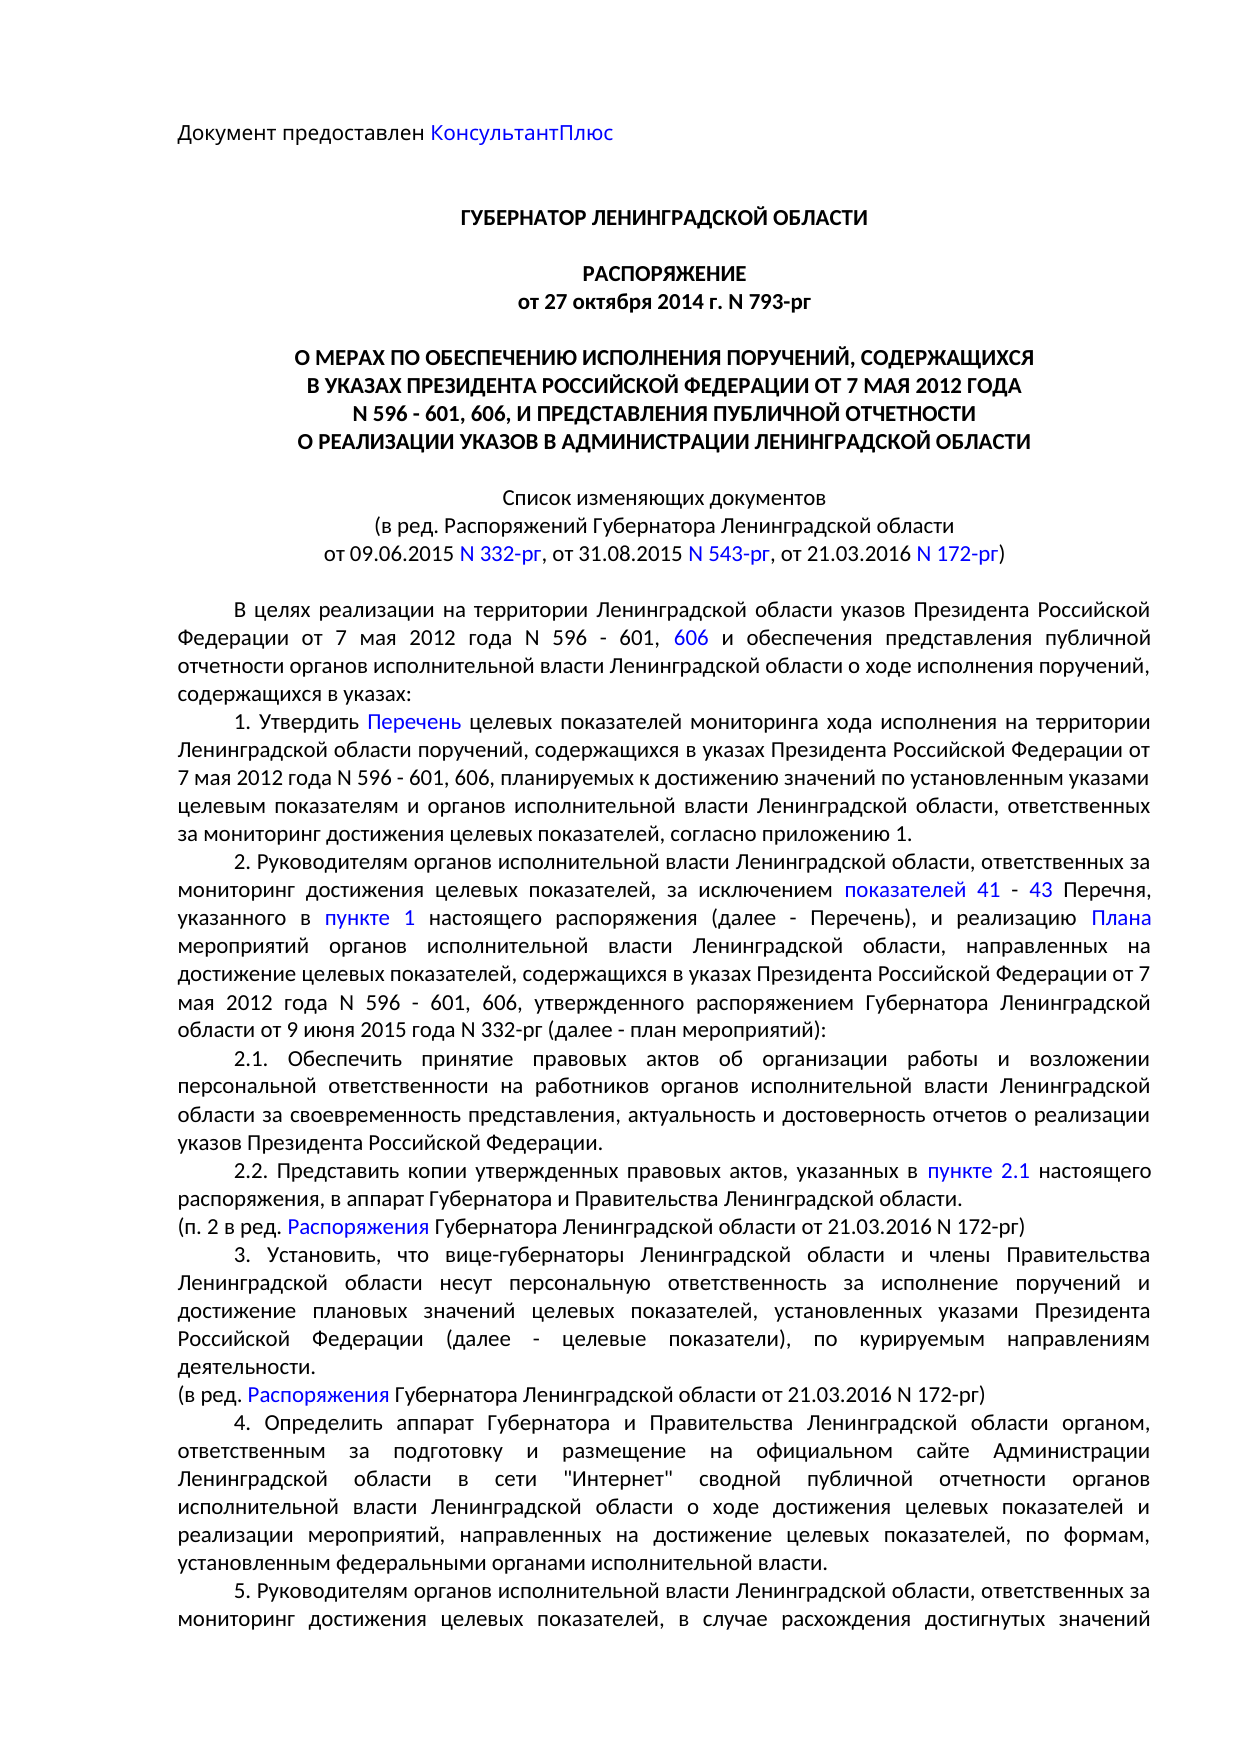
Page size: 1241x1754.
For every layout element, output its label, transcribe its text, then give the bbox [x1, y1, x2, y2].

text от 09.06.2015 N 332-рг, от 31.08.2015 N 543-рг, от 21.03.2016 N 172-рг) [177, 539, 1152, 567]
text 3. Установить, что вице-губернаторы Ленинградской области и члены Правительства Ленинградской области несут персональную ответственность за исполнение поручений и достижение плановых значений целевых показателей, установленных указами Президента Российской Федерации (далее - целевые показатели), по курируемым направлениям деятельности. [177, 1240, 1152, 1380]
text 1. Утвердить Перечень целевых показателей мониторинга хода исполнения на территории Ленинградской области поручений, содержащихся в указах Президента Российской Федерации от 7 мая 2012 года N 596 - 601, 606, планируемых к достижению значений по установленным указами целевым показателям и органов исполнительной власти Ленинградской области, ответственных за мониторинг достижения целевых показателей, согласно приложению 1. [177, 707, 1152, 847]
title РАСПОРЯЖЕНИЕ [177, 259, 1152, 287]
text 2.2. Представить копии утвержденных правовых актов, указанных в пункте 2.1 настоящего распоряжения, в аппарат Губернатора и Правительства Ленинградской области. [177, 1156, 1152, 1212]
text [177, 1576, 1152, 1632]
text (в ред. Распоряжения Губернатора Ленинградской области от 21.03.2016 N 172-рг) [177, 1380, 1152, 1408]
title от 27 октября 2014 г. N 793-рг [177, 287, 1152, 315]
text 2. Руководителям органов исполнительной власти Ленинградской области, ответственных за мониторинг достижения целевых показателей, за исключением показателей 41 - 43 Перечня, указанного в пункте 1 настоящего распоряжения (далее - Перечень), и реализацию Плана мероприятий органов исполнительной власти Ленинградской области, направленных на достижение целевых показателей, содержащихся в указах Президента Российской Федерации от 7 мая 2012 года N 596 - 601, 606, утвержденного распоряжением Губернатора Ленинградской области от 9 июня 2015 года N 332-рг (далее - план мероприятий): [177, 847, 1152, 1044]
text (п. 2 в ред. Распоряжения Губернатора Ленинградской области от 21.03.2016 N 172-рг) [177, 1212, 1152, 1240]
text 4. Определить аппарат Губернатора и Правительства Ленинградской области органом, ответственным за подготовку и размещение на официальном сайте Администрации Ленинградской области в сети "Интернет" сводной публичной отчетности органов исполнительной власти Ленинградской области о ходе достижения целевых показателей и реализации мероприятий, направленных на достижение целевых показателей, по формам, установленным федеральными органами исполнительной власти. [177, 1408, 1152, 1576]
text Список изменяющих документов [177, 483, 1152, 511]
title В УКАЗАХ ПРЕЗИДЕНТА РОССИЙСКОЙ ФЕДЕРАЦИИ ОТ 7 МАЯ 2012 ГОДА [177, 371, 1152, 399]
title О МЕРАХ ПО ОБЕСПЕЧЕНИЮ ИСПОЛНЕНИЯ ПОРУЧЕНИЙ, СОДЕРЖАЩИХСЯ [177, 343, 1152, 371]
text (в ред. Распоряжений Губернатора Ленинградской области [177, 511, 1152, 539]
title О РЕАЛИЗАЦИИ УКАЗОВ В АДМИНИСТРАЦИИ ЛЕНИНГРАДСКОЙ ОБЛАСТИ [177, 427, 1152, 455]
title N 596 - 601, 606, И ПРЕДСТАВЛЕНИЯ ПУБЛИЧНОЙ ОТЧЕТНОСТИ [177, 399, 1152, 427]
title Документ предоставлен КонсультантПлюс [177, 118, 1152, 175]
title ГУБЕРНАТОР ЛЕНИНГРАДСКОЙ ОБЛАСТИ [177, 203, 1152, 231]
text 2.1. Обеспечить принятие правовых актов об организации работы и возложении персональной ответственности на работников органов исполнительной власти Ленинградской области за своевременность представления, актуальность и достоверность отчетов о реализации указов Президента Российской Федерации. [177, 1044, 1152, 1156]
text В целях реализации на территории Ленинградской области указов Президента Российской Федерации от 7 мая 2012 года N 596 - 601, 606 и обеспечения представления публичной отчетности органов исполнительной власти Ленинградской области о ходе исполнения поручений, содержащихся в указах: [177, 595, 1152, 707]
